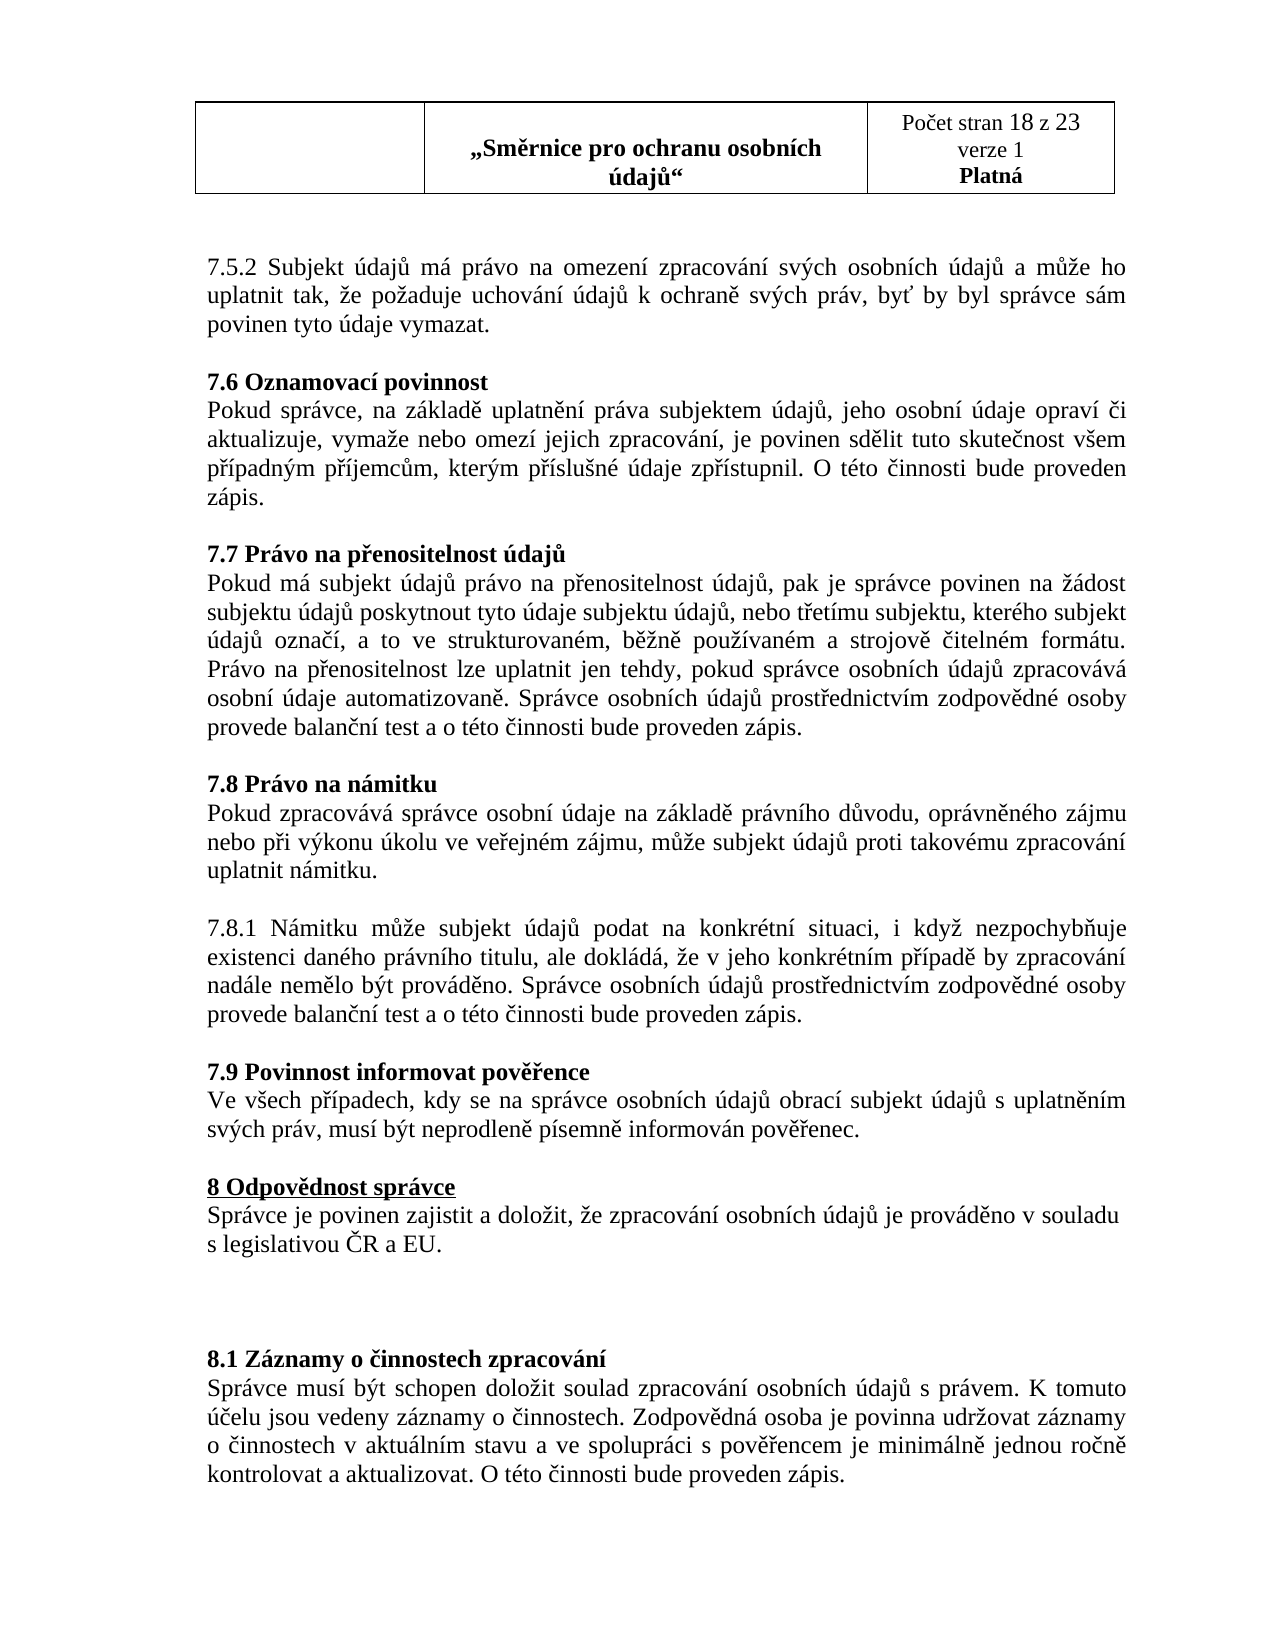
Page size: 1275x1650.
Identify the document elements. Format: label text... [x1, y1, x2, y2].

text 7.5.2 Subjekt údajů má právo na omezení zpracování svých osobních údajů a může ho uplatnit tak, že požaduje uchování údajů k ochraně svých práv, byť by byl správce sám povinen tyto údaje vymazat. [207, 252, 1127, 338]
text 7.6 Oznamovací povinnost [207, 367, 1127, 396]
text 7.8 Právo na námitku [207, 769, 1127, 798]
text 7.9 Povinnost informovat pověřence [207, 1057, 1127, 1086]
text Pokud správce, na základě uplatnění práva subjektem údajů, jeho osobní údaje opraví či aktualizuje, vymaže nebo omezí jejich zpracování, je povinen sdělit tuto skutečnost všem případným příjemcům, kterým příslušné údaje zpřístupnil. O této činnosti bude proveden zápis. [207, 396, 1127, 511]
text Správce je povinen zajistit a doložit, že zpracování osobních údajů je prováděno v souladu s legislativou ČR a EU. [207, 1201, 1127, 1258]
text Pokud zpracovává správce osobní údaje na základě právního důvodu, oprávněného zájmu nebo při výkonu úkolu ve veřejném zájmu, může subjekt údajů proti takovému zpracování uplatnit námitku. [207, 798, 1127, 884]
text Ve všech případech, kdy se na správce osobních údajů obrací subjekt údajů s uplatněním svých práv, musí být neprodleně písemně informován pověřenec. [207, 1086, 1127, 1143]
text 8 Odpovědnost správce [207, 1172, 1127, 1201]
text 8.1 Záznamy o činnostech zpracování [207, 1344, 1127, 1373]
text 7.8.1 Námitku může subjekt údajů podat na konkrétní situaci, i když nezpochybňuje existenci daného právního titulu, ale dokládá, že v jeho konkrétním případě by zpracování nadále nemělo být prováděno. Správce osobních údajů prostřednictvím zodpovědné osoby provede balanční test a o této činnosti bude proveden zápis. [207, 913, 1127, 1028]
text Pokud má subjekt údajů právo na přenositelnost údajů, pak je správce povinen na žádost subjektu údajů poskytnout tyto údaje subjektu údajů, nebo třetímu subjektu, kterého subjekt údajů označí, a to ve strukturovaném, běžně používaném a strojově čitelném formátu. Právo na přenositelnost lze uplatnit jen tehdy, pokud správce osobních údajů zpracovává osobní údaje automatizovaně. Správce osobních údajů prostřednictvím zodpovědné osoby provede balanční test a o této činnosti bude proveden zápis. [207, 568, 1127, 741]
text Správce musí být schopen doložit soulad zpracování osobních údajů s právem. K tomuto účelu jsou vedeny záznamy o činnostech. Zodpovědná osoba je povinna udržovat záznamy o činnostech v aktuálním stavu a ve spolupráci s pověřencem je minimálně jednou ročně kontrolovat a aktualizovat. O této činnosti bude proveden zápis. [207, 1373, 1127, 1488]
text 7.7 Právo na přenositelnost údajů [207, 539, 1127, 568]
